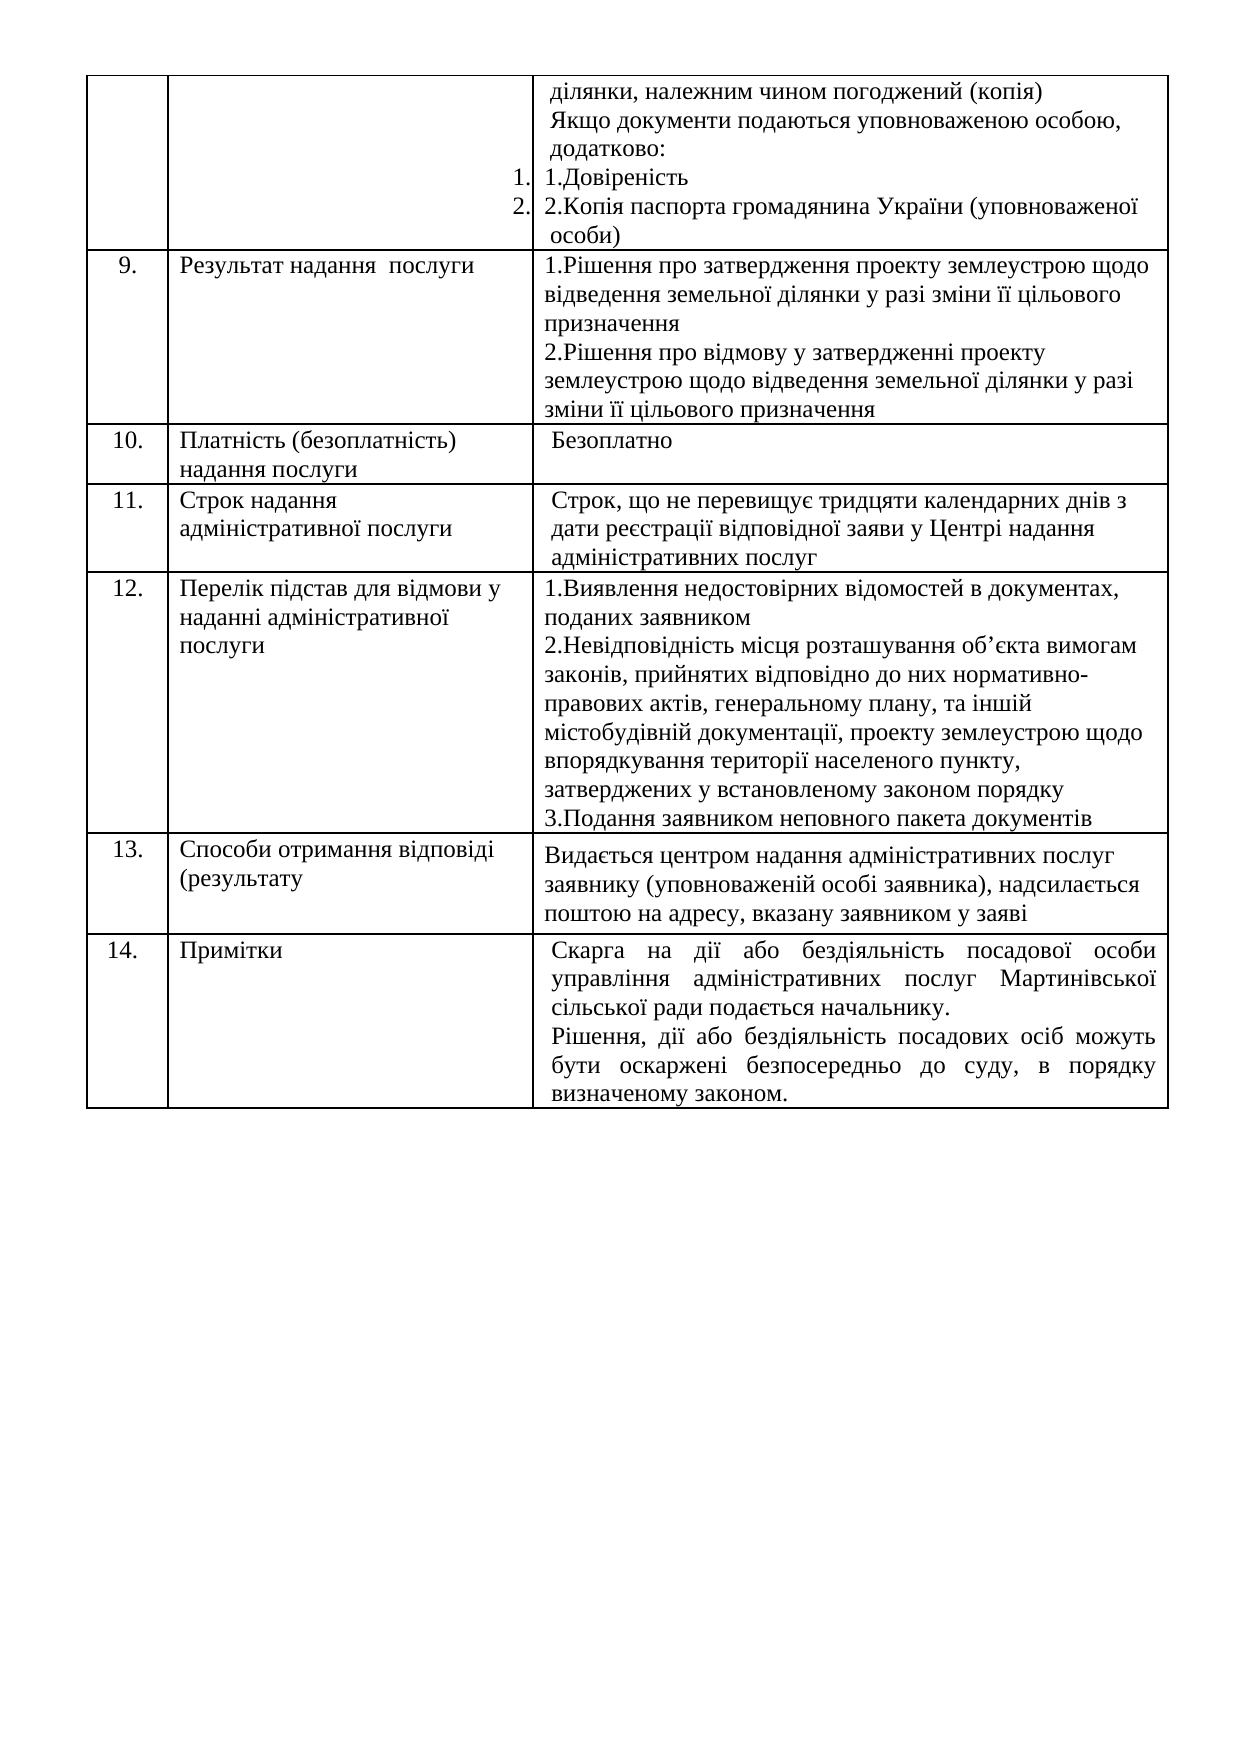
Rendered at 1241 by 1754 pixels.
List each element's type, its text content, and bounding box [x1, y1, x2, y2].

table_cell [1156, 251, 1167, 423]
table_cell Безоплатно [534, 425, 1167, 483]
table_cell Скарга на дії або бездіяльність посадової особи управління адміністративних послуг Мартинівської сільської ради подається начальнику. Рішення, дії або бездіяльність посадових осіб можуть бути оскаржені безпосередньо до суду, в порядку визначеному законом. [534, 935, 1167, 1107]
table_cell Способи отримання відповіді (результату [169, 834, 532, 933]
table_cell Строк надання адміністративної послуги [169, 485, 532, 571]
table_cell Платність (безоплатність) надання послуги [169, 425, 532, 483]
table_cell 13. [88, 834, 167, 933]
table_cell Примітки [169, 935, 532, 1107]
table_cell Перелік підстав для відмови у наданні адміністративної послуги [169, 573, 532, 832]
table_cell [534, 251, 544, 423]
table_cell 14. [88, 935, 167, 1107]
table_cell Строк, що не перевищує тридцяти календарних днів з дати реєстрації відповідної заяви у Центрі надання адміністративних послуг [534, 485, 1167, 571]
table_cell 9. [88, 251, 167, 423]
table_cell Результат надання послуги [169, 251, 532, 423]
table_cell Видається центром надання адміністративних послуг заявнику (уповноваженій особі заявника), надсилається поштою на адресу, вказану заявником у заяві [534, 834, 1167, 933]
table_cell 8. [88, 76, 167, 248]
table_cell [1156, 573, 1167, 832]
table_cell 10. [88, 425, 167, 483]
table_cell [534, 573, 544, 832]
table_cell 11. [88, 485, 167, 571]
table_cell 12. [88, 573, 167, 832]
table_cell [169, 76, 532, 248]
